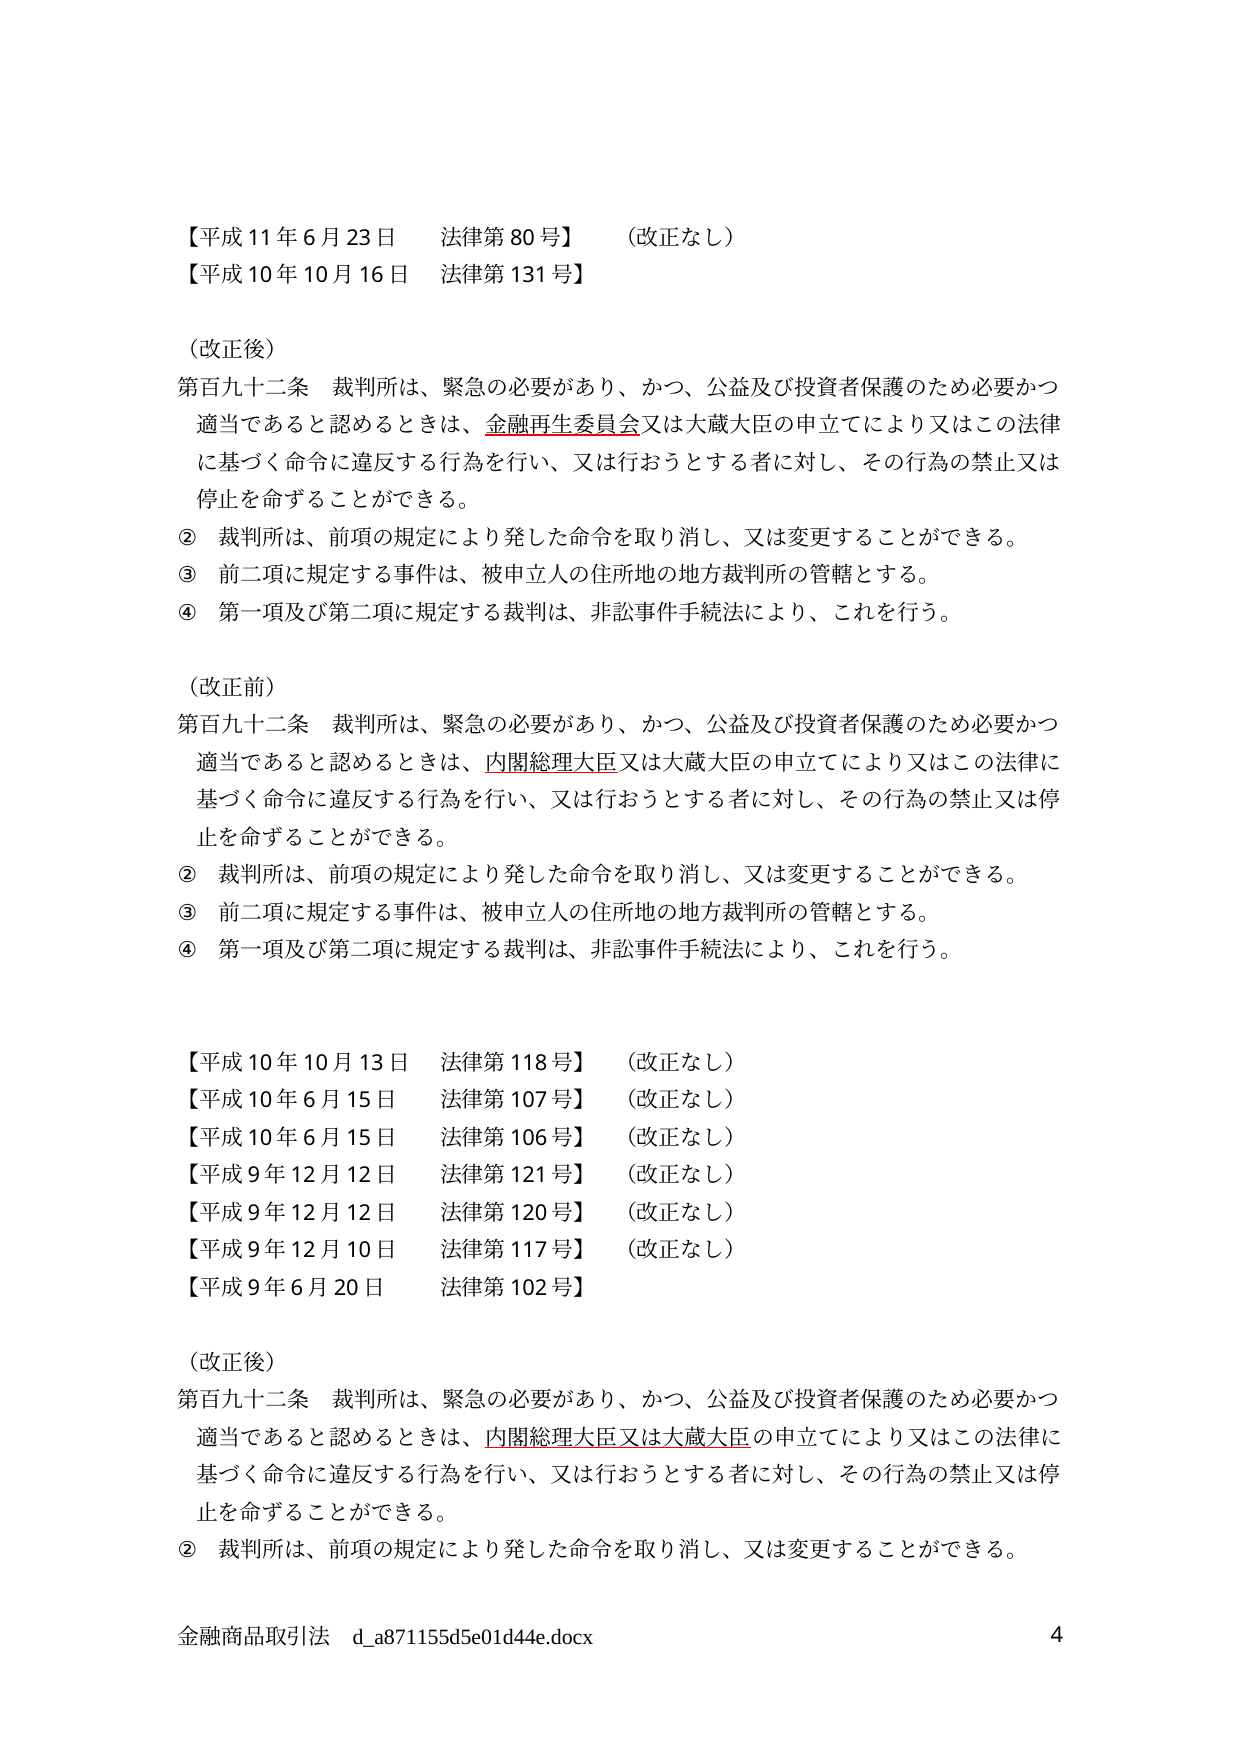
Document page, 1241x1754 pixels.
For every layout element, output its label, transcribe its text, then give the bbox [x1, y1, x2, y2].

text 【平成9年6月20日 法律第102号】 [177, 1267, 1063, 1304]
text ② 裁判所は、前項の規定により発した命令を取り消し、又は変更することができる。 [177, 1529, 1063, 1567]
text 【平成9年12月10日 法律第117号】 （改正なし） [177, 1229, 1063, 1267]
text （改正前） [177, 667, 1063, 704]
text 【平成10年6月15日 法律第107号】 （改正なし） [177, 1079, 1063, 1117]
text ④ 第一項及び第二項に規定する裁判は、非訟事件手続法により、これを行う。 [177, 929, 1063, 967]
text 【平成11年6月23日 法律第80号】 （改正なし） [177, 217, 1063, 254]
text ④ 第一項及び第二項に規定する裁判は、非訟事件手続法により、これを行う。 [177, 592, 1063, 629]
text 【平成10年10月13日 法律第118号】 （改正なし） [177, 1042, 1063, 1079]
text 【平成10年6月15日 法律第106号】 （改正なし） [177, 1117, 1063, 1154]
text 【平成9年12月12日 法律第120号】 （改正なし） [177, 1192, 1063, 1229]
text ③ 前二項に規定する事件は、被申立人の住所地の地方裁判所の管轄とする。 [177, 892, 1063, 929]
text （改正後） [177, 1342, 1063, 1379]
text ③ 前二項に規定する事件は、被申立人の住所地の地方裁判所の管轄とする。 [177, 554, 1063, 592]
text 【平成9年12月12日 法律第121号】 （改正なし） [177, 1154, 1063, 1192]
text 第百九十二条 裁判所は、緊急の必要があり、かつ、公益及び投資者保護のため必要かつ適当であると認めるときは、金融再生委員会又は大蔵大臣の申立てにより又はこの法律に基づく命令に違反する行為を行い、又は行おうとする者に対し、その行為の禁止又は停止を命ずることができる。 [177, 367, 1063, 517]
text （改正後） [177, 329, 1063, 367]
text 第百九十二条 裁判所は、緊急の必要があり、かつ、公益及び投資者保護のため必要かつ適当であると認めるときは、内閣総理大臣又は大蔵大臣の申立てにより又はこの法律に基づく命令に違反する行為を行い、又は行おうとする者に対し、その行為の禁止又は停止を命ずることができる。 [177, 1379, 1063, 1529]
text 第百九十二条 裁判所は、緊急の必要があり、かつ、公益及び投資者保護のため必要かつ適当であると認めるときは、内閣総理大臣又は大蔵大臣の申立てにより又はこの法律に基づく命令に違反する行為を行い、又は行おうとする者に対し、その行為の禁止又は停止を命ずることができる。 [177, 704, 1063, 854]
text 【平成10年10月16日 法律第131号】 [177, 254, 1063, 292]
text ② 裁判所は、前項の規定により発した命令を取り消し、又は変更することができる。 [177, 854, 1063, 892]
text ② 裁判所は、前項の規定により発した命令を取り消し、又は変更することができる。 [177, 517, 1063, 554]
